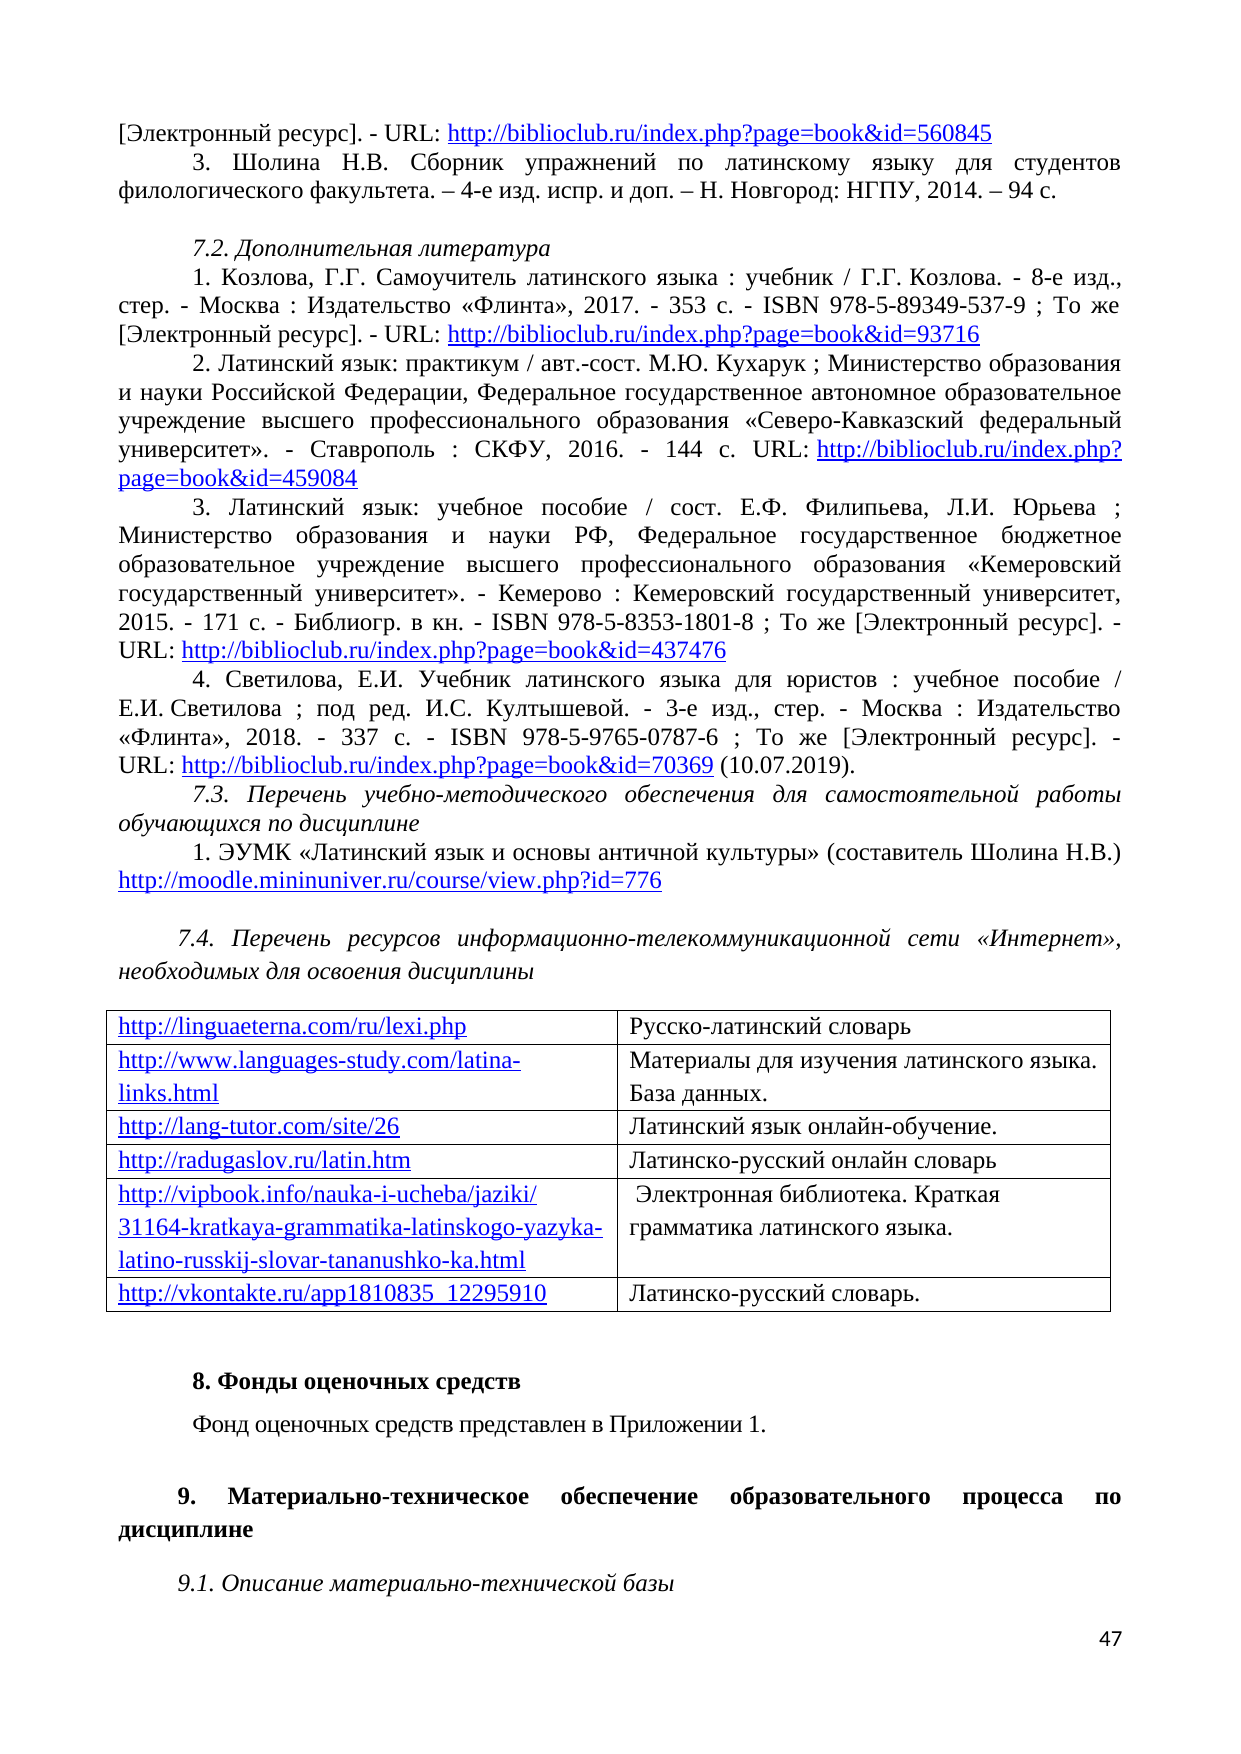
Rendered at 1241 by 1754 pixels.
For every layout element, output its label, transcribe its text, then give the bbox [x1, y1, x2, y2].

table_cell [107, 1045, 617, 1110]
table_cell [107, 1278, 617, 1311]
text 9.1. Описание материально-технической базы [118, 1568, 1122, 1596]
text 7.2. Дополнительная литература [118, 233, 1122, 262]
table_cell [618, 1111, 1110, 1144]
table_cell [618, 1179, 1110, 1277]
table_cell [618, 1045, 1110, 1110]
text 4. Светилова, Е.И. Учебник латинского языка для юристов : учебное пособие / Е.И. Светилова ; под ред. И.С. Култышевой. - 3-е изд., стер. - Москва : Издательство «Флинта», 2018. - 337 с. - ISBN 978-5-9765-0787-6 ; То же [Электронный ресурс]. - URL: http://biblioclub.ru/index.php?page=book&id=70369 (10.07.2019). [118, 664, 1122, 779]
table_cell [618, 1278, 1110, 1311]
text 3. Латинский язык: учебное пособие / сост. Е.Ф. Филипьева, Л.И. Юрьева ; Министерство образования и науки РФ, Федеральное государственное бюджетное образовательное учреждение высшего профессионального образования «Кемеровский государственный университет». - Кемерово : Кемеровский государственный университет, 2015. - 171 с. - Библиогр. в кн. - ISBN 978-5-8353-1801-8 ; То же [Электронный ресурс]. - URL: http://biblioclub.ru/index.php?page=book&id=437476 [118, 492, 1122, 664]
text 1. ЭУМК «Латинский язык и основы античной культуры» (составитель Шолина Н.В.) http://moodle.mininuniver.ru/course/view.php?id=776 [118, 837, 1122, 894]
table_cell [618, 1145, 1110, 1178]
text 7.4. Перечень ресурсов информационно-телекоммуникационной сети «Интернет», необходимых для освоения дисциплины [118, 923, 1122, 985]
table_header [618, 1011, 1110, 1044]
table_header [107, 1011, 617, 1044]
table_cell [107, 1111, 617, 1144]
list 3. Шолина Н.В. Сборник упражнений по латинскому языку для студентов филологического факультета. – 4-е изд. испр. и доп. – Н. Новгород: НГПУ, 2014. – 94 с. [118, 147, 1122, 204]
text 9. Материально-техническое обеспечение образовательного процесса по дисциплине [118, 1481, 1122, 1543]
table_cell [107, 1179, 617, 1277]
text 7.3. Перечень учебно-методического обеспечения для самостоятельной работы обучающихся по дисциплине [118, 779, 1122, 837]
text 8. Фонды оценочных средств [118, 1366, 1122, 1394]
text 2. Латинский язык: практикум / авт.-сост. М.Ю. Кухарук ; Министерство образования и науки Российской Федерации, Федеральное государственное автономное образовательное учреждение высшего профессионального образования «Северо-Кавказский федеральный университет». - Ставрополь : СКФУ, 2016. - 144 с. URL: http://biblioclub.ru/index.php?page=book&id=459084 [118, 348, 1122, 492]
text 1. Козлова, Г.Г. Самоучитель латинского языка : учебник / Г.Г. Козлова. - 8-е изд., стер. - Москва : Издательство «Флинта», 2017. - 353 с. - ISBN 978-5-89349-537-9 ; То же [Электронный ресурс]. - URL: http://biblioclub.ru/index.php?page=book&id=93716 [118, 262, 1122, 348]
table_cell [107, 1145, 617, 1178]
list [118, 118, 1122, 147]
text Фонд оценочных средств представлен в Приложении 1. [118, 1409, 1122, 1438]
